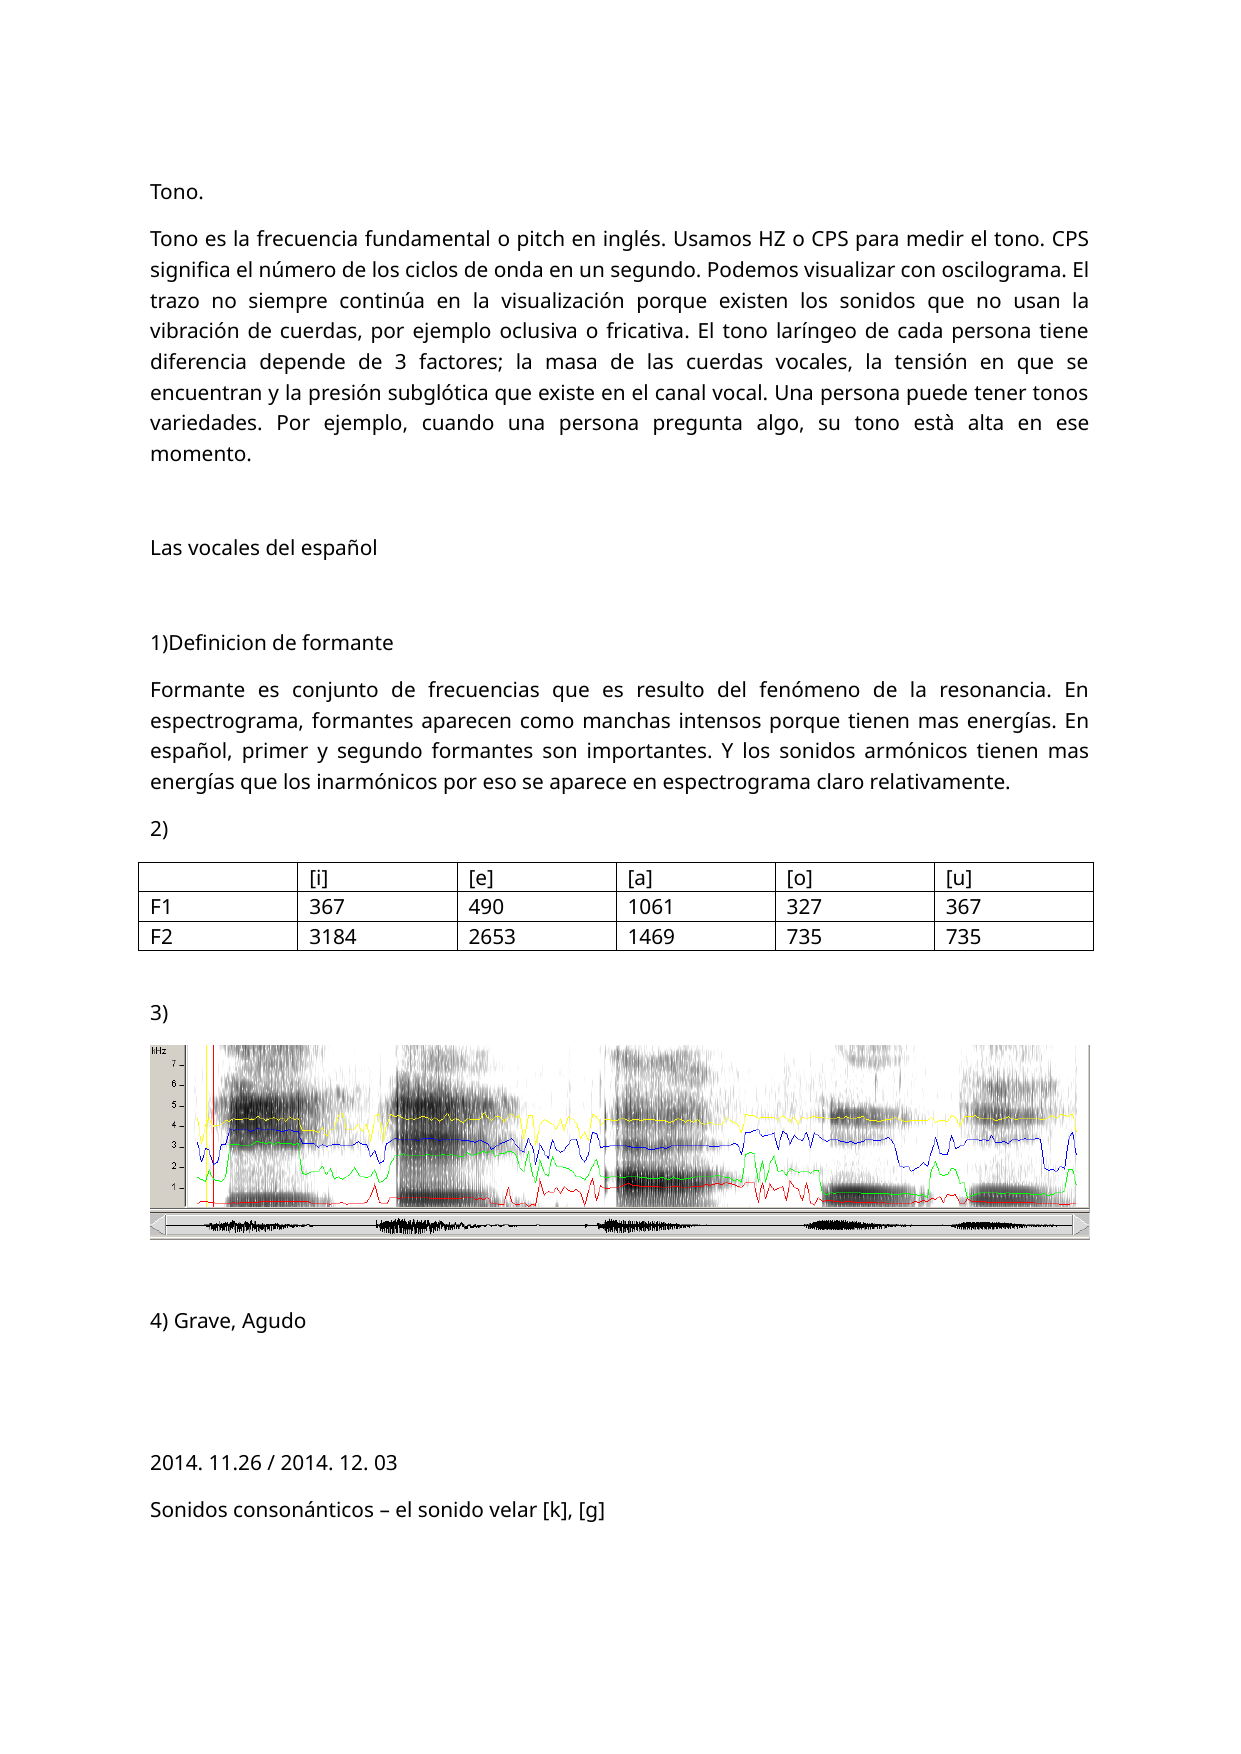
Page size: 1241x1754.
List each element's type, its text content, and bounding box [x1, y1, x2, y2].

table_cell 367 [935, 892, 1093, 921]
text 3) [150, 998, 1090, 1027]
table_header [u] [935, 863, 1093, 891]
table_header [a] [617, 863, 775, 891]
text Las vocales del español [150, 533, 1090, 562]
table_cell 327 [776, 892, 934, 921]
table_cell 1061 [617, 892, 775, 921]
table_header [i] [298, 863, 457, 891]
table_cell 3184 [298, 922, 457, 950]
table_header [o] [776, 863, 934, 891]
table_cell 735 [935, 922, 1093, 950]
text Tono es la frecuencia fundamental o pitch en inglés. Usamos HZ o CPS para medir el tono. CPS significa el número de los ciclos de onda en un segundo. Podemos visualizar con oscilograma. El trazo no siempre continúa en la visualización porque existen los sonidos que no usan la vibración de cuerdas, por ejemplo oclusiva o fricativa. El tono laríngeo de cada persona tiene diferencia depende de 3 factores; la masa de las cuerdas vocales, la tensión en que se encuentran y la presión subglótica que existe en el canal vocal. Una persona puede tener tonos variedades. Por ejemplo, cuando una persona pregunta algo, su tono està alta en ese momento. [150, 224, 1090, 467]
text Tono. [150, 177, 1090, 206]
text 1)Definicion de formante [150, 628, 1090, 656]
table_cell 1469 [617, 922, 775, 950]
table_cell 367 [298, 892, 457, 921]
table_header [139, 863, 297, 891]
table_cell 490 [458, 892, 616, 921]
table_cell F1 [139, 892, 297, 921]
text Formante es conjunto de frecuencias que es resulto del fenómeno de la resonancia. En espectrograma, formantes aparecen como manchas intensos porque tienen mas energías. En español, primer y segundo formantes son importantes. Y los sonidos armónicos tienen mas energías que los inarmónicos por eso se aparece en espectrograma claro relativamente. [150, 675, 1090, 796]
table_cell F2 [139, 922, 297, 950]
text 4) Grave, Agudo [150, 1306, 1090, 1334]
table_cell 2653 [458, 922, 616, 950]
text Sonidos consonánticos – el sonido velar [k], [g] [150, 1495, 1090, 1523]
text 2014. 11.26 / 2014. 12. 03 [150, 1448, 1090, 1476]
text 2) [150, 814, 1090, 843]
table_header [e] [458, 863, 616, 891]
picture [150, 1045, 1090, 1240]
table_cell 735 [776, 922, 934, 950]
